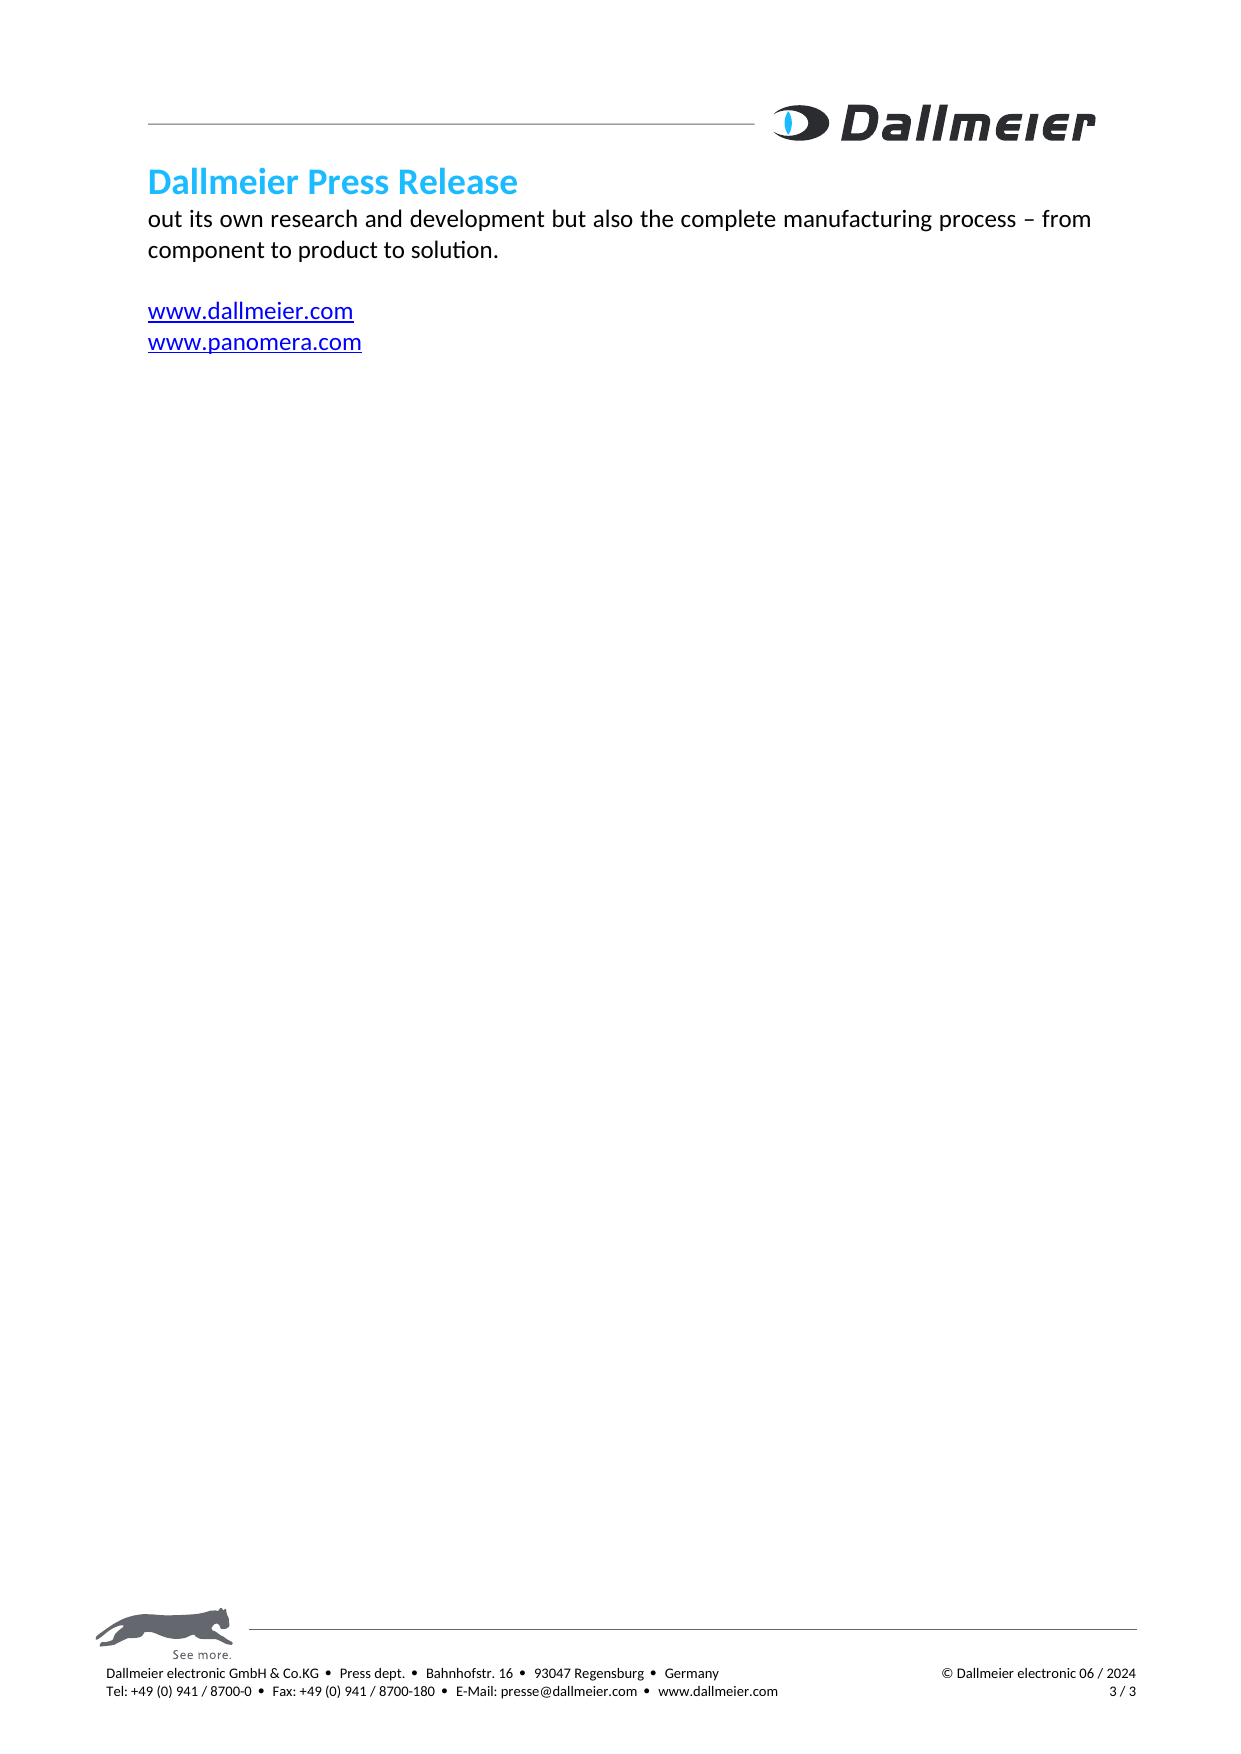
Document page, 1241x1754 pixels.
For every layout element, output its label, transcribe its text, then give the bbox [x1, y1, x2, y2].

text www.panomera.com [148, 326, 1093, 356]
text www.dallmeier.com [148, 295, 1093, 326]
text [148, 204, 1093, 265]
